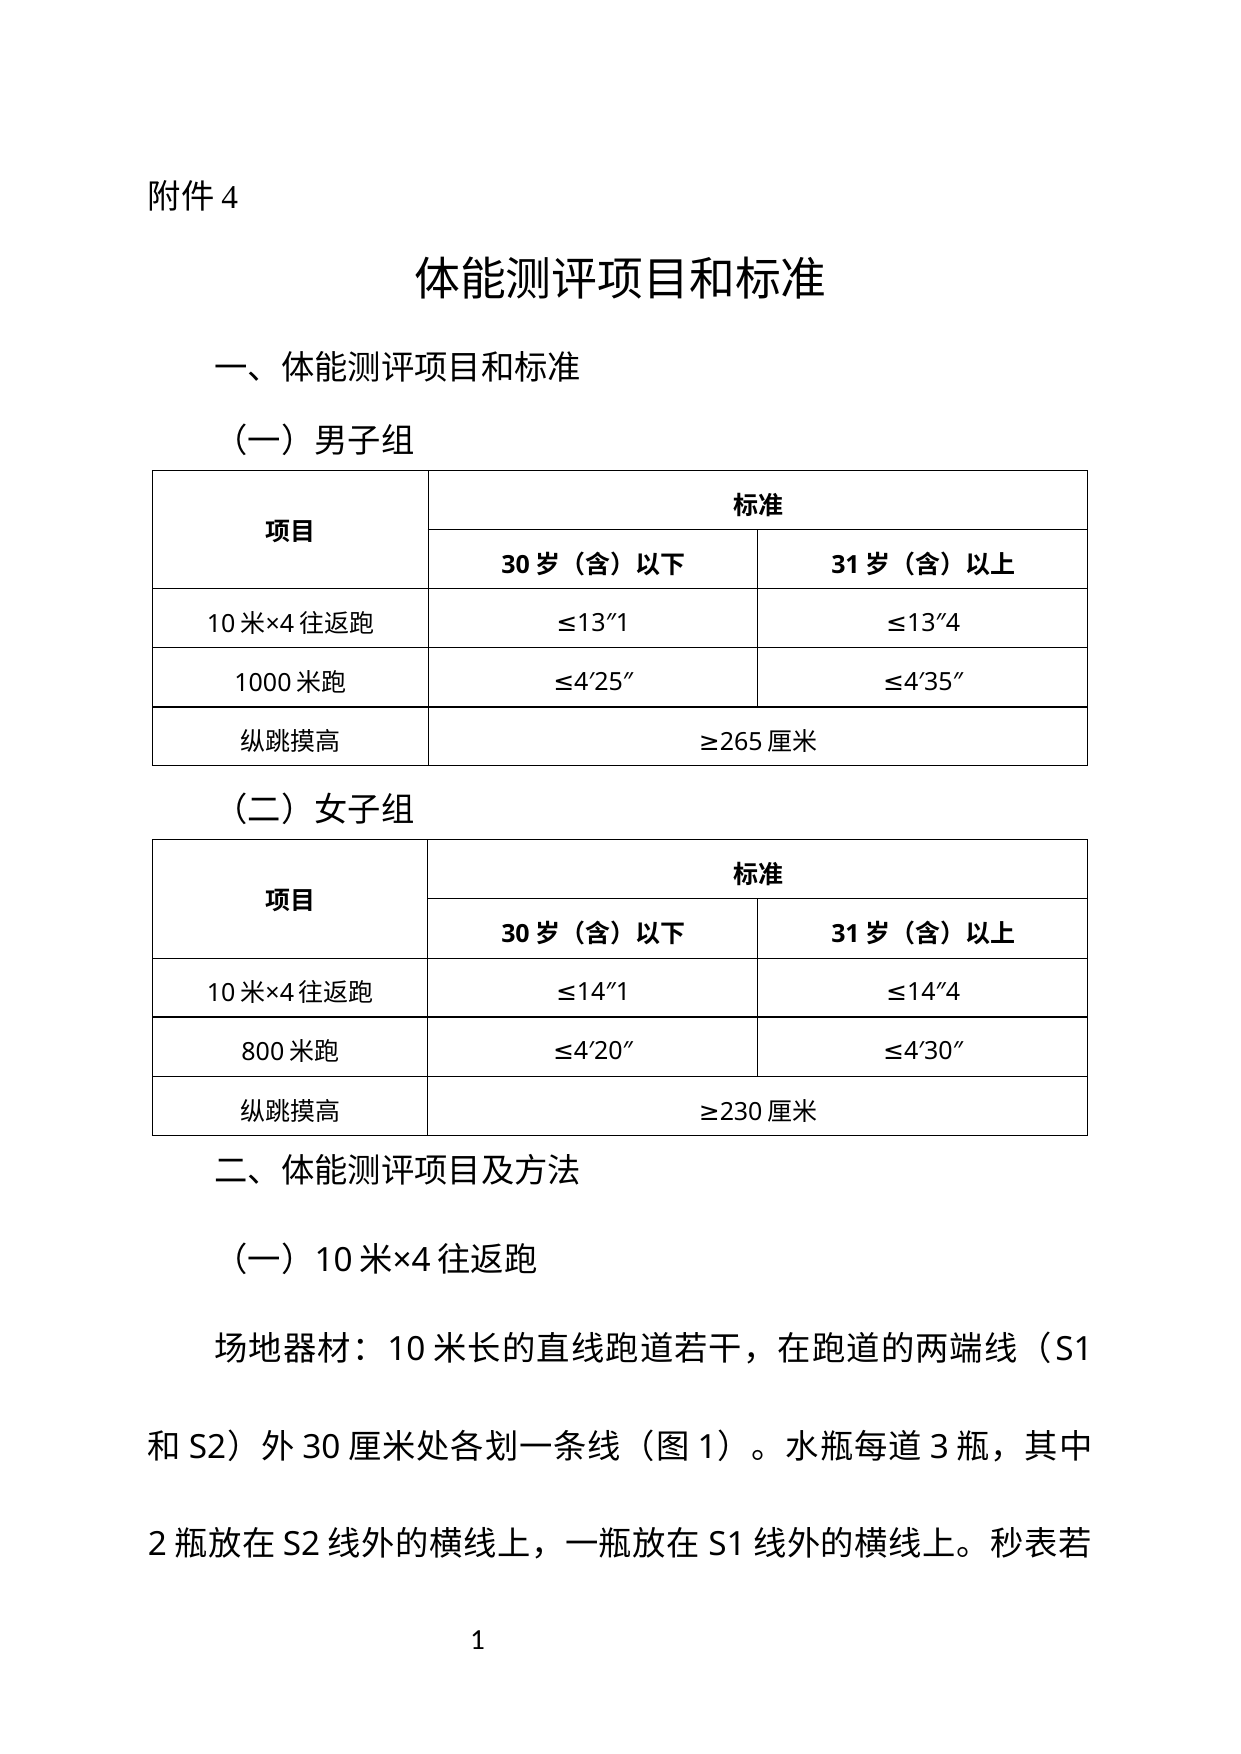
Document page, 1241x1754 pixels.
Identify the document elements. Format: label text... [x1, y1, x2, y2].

table_cell 31岁（含）以上 [758, 899, 1087, 957]
table_cell ≤14″4 [758, 959, 1087, 1016]
text （一）男子组 [148, 405, 1093, 470]
table_cell 纵跳摸高 [153, 708, 428, 765]
table_cell ≤4′25″ [429, 648, 757, 706]
table_cell 10米×4往返跑 [153, 589, 428, 647]
table_cell 30岁（含）以下 [429, 530, 757, 588]
table_cell 10米×4往返跑 [153, 959, 427, 1016]
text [148, 1314, 1093, 1574]
table_cell ≤4′30″ [758, 1018, 1087, 1076]
table_cell ≥230厘米 [428, 1077, 1087, 1134]
table_cell ≤4′35″ [758, 648, 1087, 706]
table_cell ≤4′20″ [428, 1018, 757, 1076]
table_cell 1000米跑 [153, 648, 428, 706]
table_header 项目 [153, 471, 428, 588]
table_header 标准 [428, 840, 1087, 898]
table_cell 纵跳摸高 [153, 1077, 427, 1134]
text （二）女子组 [148, 774, 1093, 839]
text 附件4 [148, 162, 1093, 227]
table_cell 31岁（含）以上 [758, 530, 1087, 588]
table_cell 800米跑 [153, 1018, 427, 1076]
table_header 标准 [429, 471, 1087, 529]
text （一）10米×4往返跑 [148, 1225, 1093, 1290]
table_cell ≥265厘米 [429, 708, 1087, 765]
text 二、体能测评项目及方法 [148, 1136, 1093, 1201]
table_cell ≤13″1 [429, 589, 757, 647]
text 体能测评项目和标准 [148, 227, 1093, 324]
table_header 项目 [153, 840, 427, 957]
text 一、体能测评项目和标准 [148, 332, 1093, 397]
table_cell ≤14″1 [428, 959, 757, 1016]
table_cell ≤13″4 [758, 589, 1087, 647]
table_cell 30岁（含）以下 [428, 899, 757, 957]
